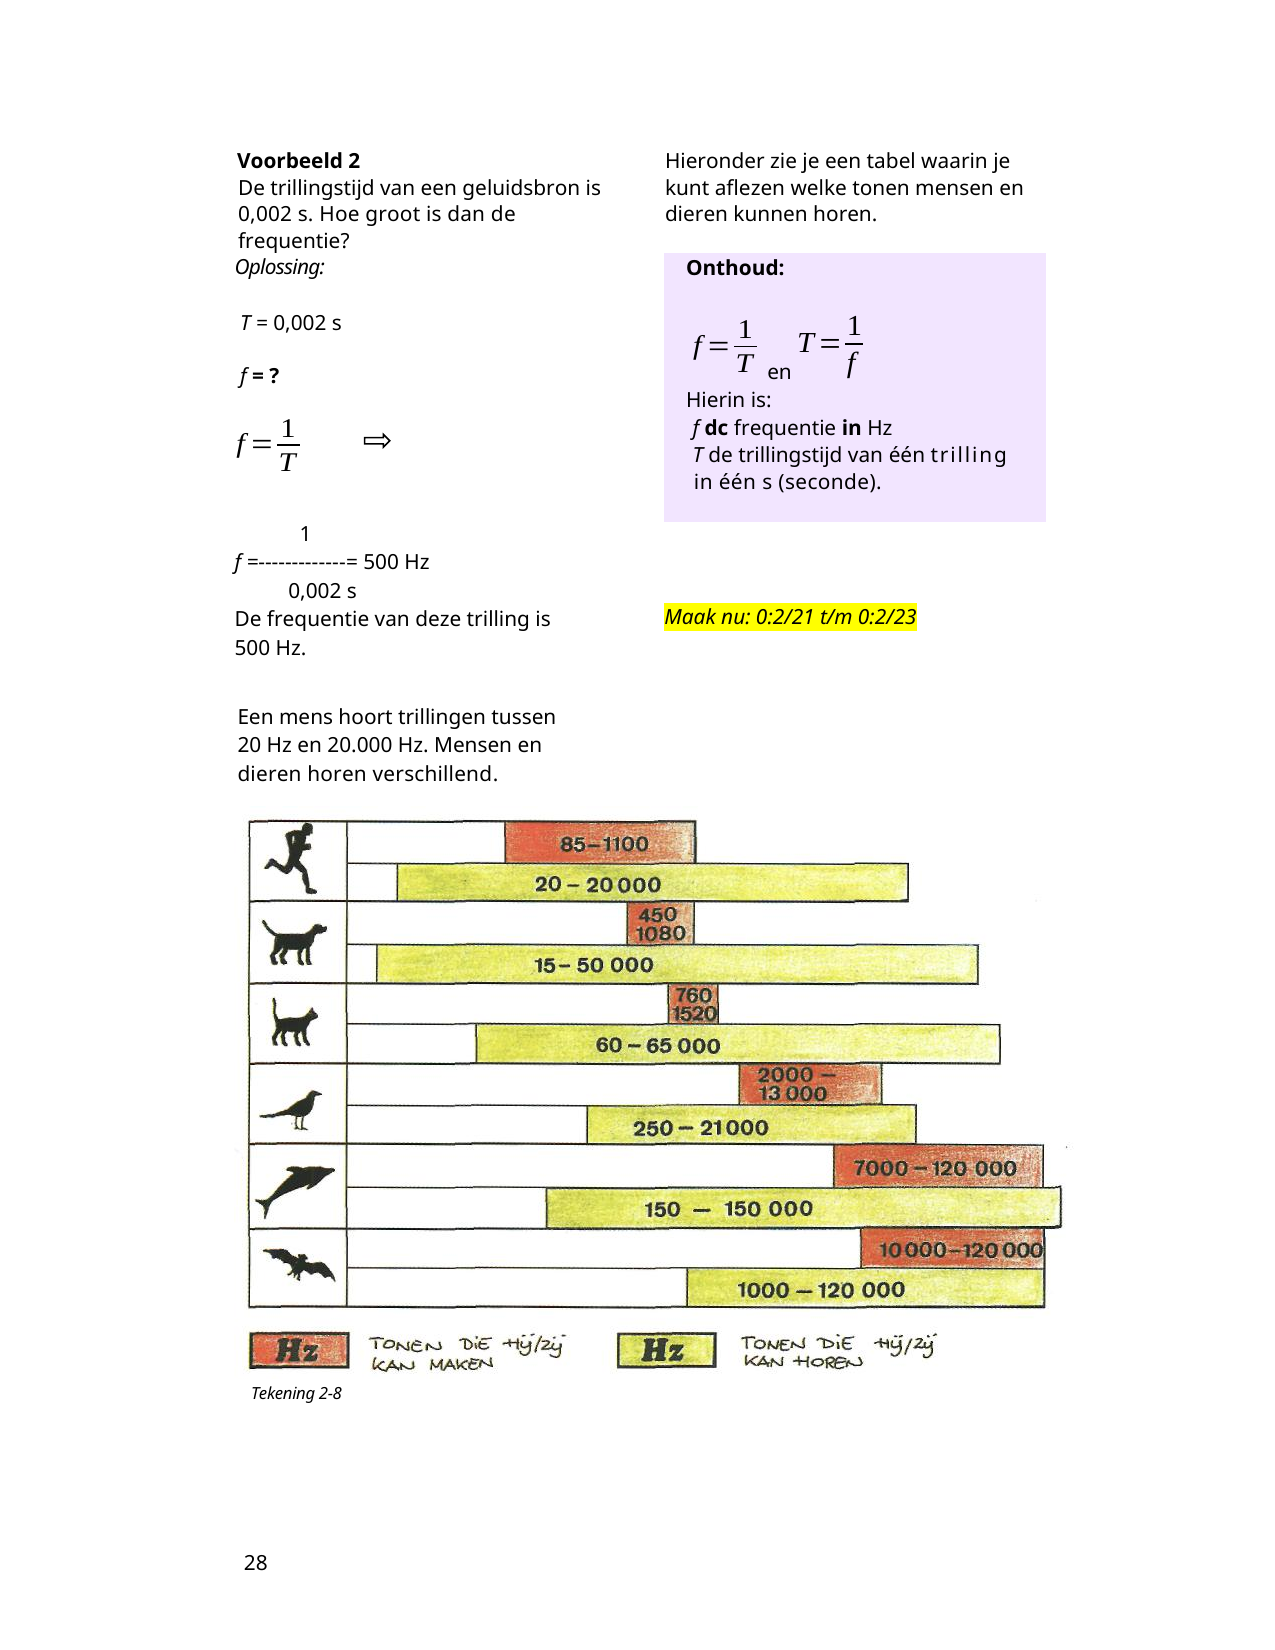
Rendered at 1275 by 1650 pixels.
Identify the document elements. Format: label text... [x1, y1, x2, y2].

text Maak nu: 0:2/21 t/m 0:2/23 [664, 602, 1046, 631]
text De trillingstijd van een geluidsbron is 0,002 s. Hoe groot is dan de frequentie? [238, 174, 624, 253]
text De frequentie van deze trilling is [234, 604, 624, 633]
text in één s (seconde). [664, 468, 1046, 522]
text Hierin is: [664, 385, 1046, 414]
text T de trillingstijd van één trilling [664, 441, 1046, 468]
text Onthoud: en [664, 253, 1046, 385]
text 500 Hz. [234, 633, 624, 661]
text T = 0,002 s [240, 308, 624, 336]
text f = ? [234, 361, 624, 389]
text f dc frequentie in Hz [664, 414, 1046, 441]
text 0,002 s [235, 576, 624, 604]
text Een mens hoort trillingen tussen 20 Hz en 20.000 Hz. Mensen en dieren horen verschillend. [237, 702, 582, 787]
text f = = 500 Hz [234, 547, 624, 576]
picture [234, 806, 1080, 1379]
text Voorbeeld 2 [237, 148, 624, 174]
text Oplossing: [234, 253, 624, 280]
text 1 [234, 519, 330, 547]
text Hieronder zie je een tabel waarin je kunt aflezen welke tonen mensen en dieren kunnen horen. [665, 148, 1046, 253]
text Tekening 2-8 [251, 1382, 1046, 1404]
